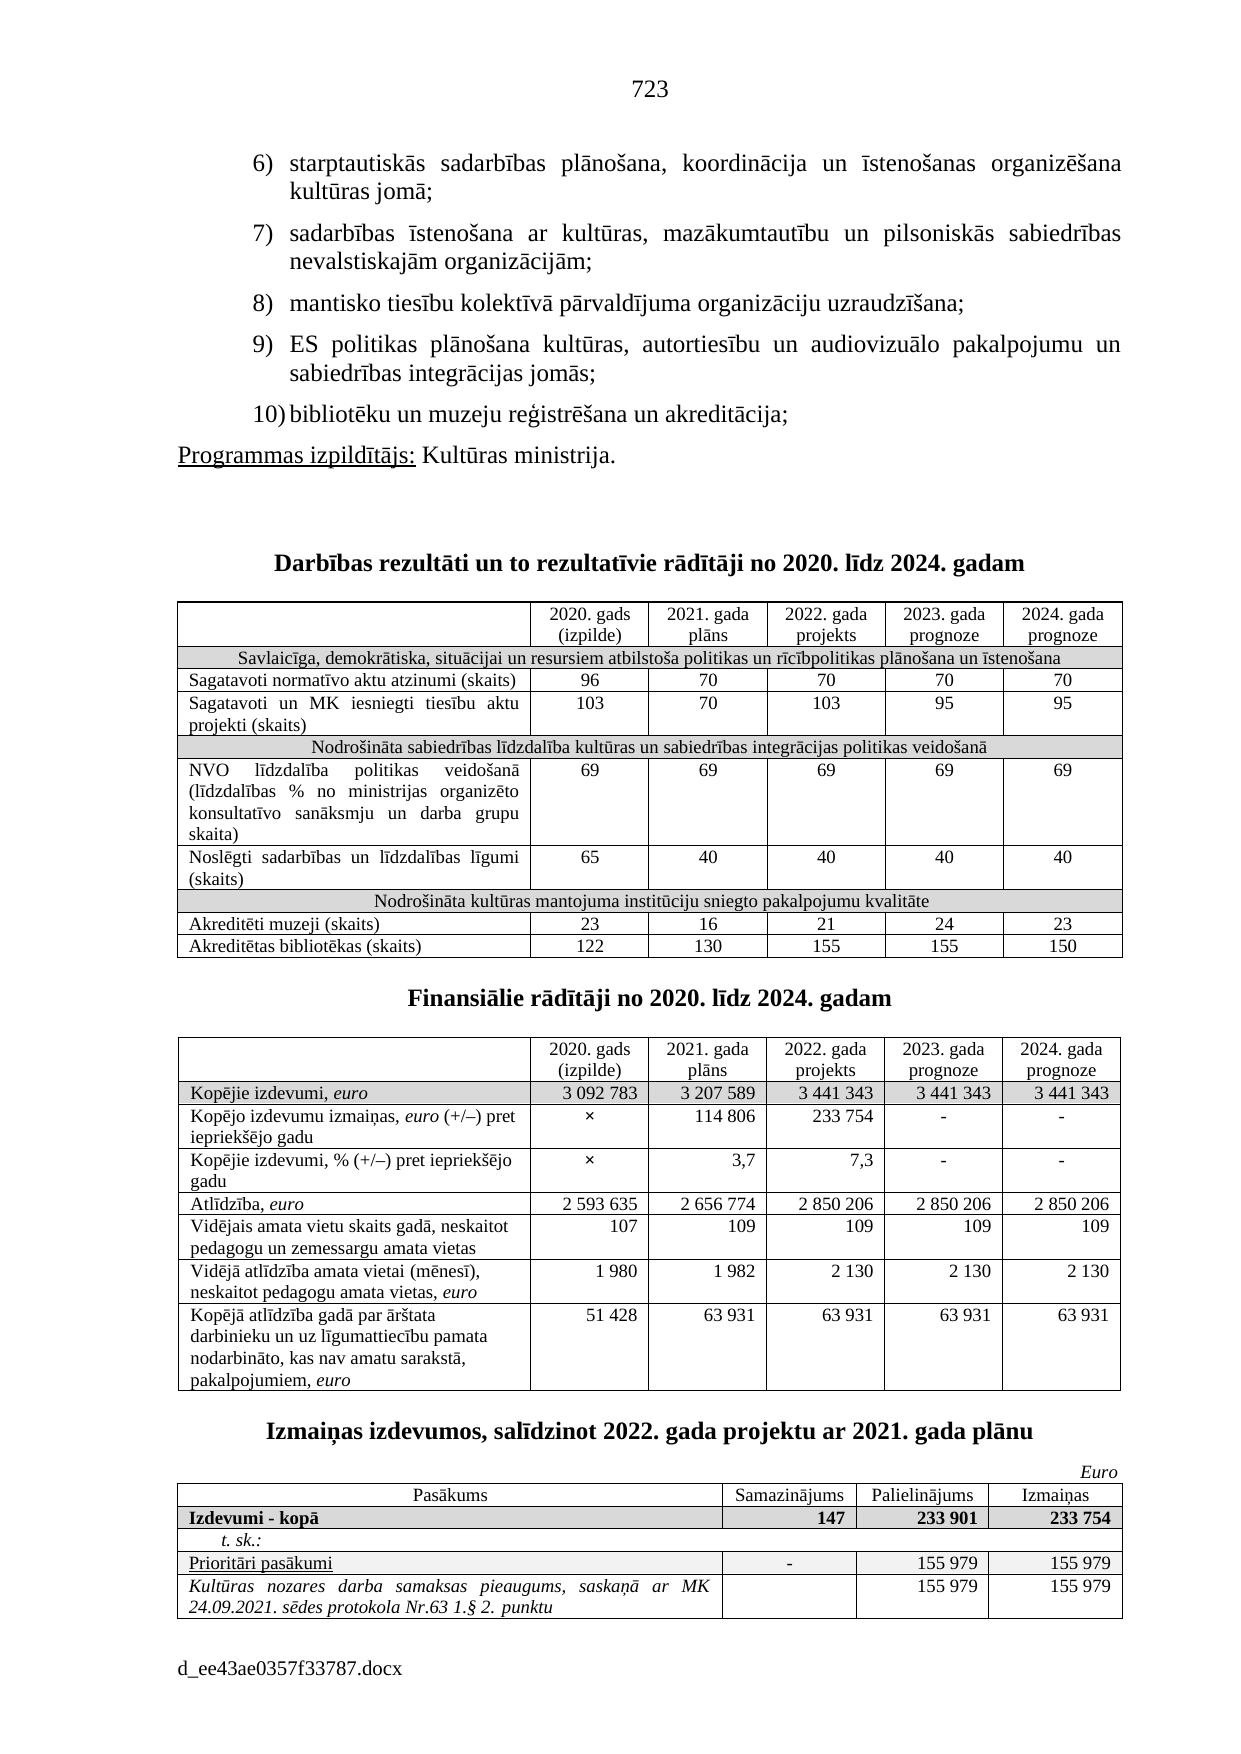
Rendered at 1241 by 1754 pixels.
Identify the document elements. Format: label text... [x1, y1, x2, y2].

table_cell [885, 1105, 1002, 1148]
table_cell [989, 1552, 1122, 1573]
list ES politikas plānošana kultūras, autortiesību un audiovizuālo pakalpojumu un sabiedrības integrācijas jomās; [252, 329, 1122, 386]
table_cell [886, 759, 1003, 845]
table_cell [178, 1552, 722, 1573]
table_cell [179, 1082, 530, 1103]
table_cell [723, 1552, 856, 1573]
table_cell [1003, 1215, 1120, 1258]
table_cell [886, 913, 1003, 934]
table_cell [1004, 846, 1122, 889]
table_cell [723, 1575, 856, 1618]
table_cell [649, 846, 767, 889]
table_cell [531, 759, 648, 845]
list bibliotēku un muzeju reģistrēšana un akreditācija; [252, 399, 1122, 428]
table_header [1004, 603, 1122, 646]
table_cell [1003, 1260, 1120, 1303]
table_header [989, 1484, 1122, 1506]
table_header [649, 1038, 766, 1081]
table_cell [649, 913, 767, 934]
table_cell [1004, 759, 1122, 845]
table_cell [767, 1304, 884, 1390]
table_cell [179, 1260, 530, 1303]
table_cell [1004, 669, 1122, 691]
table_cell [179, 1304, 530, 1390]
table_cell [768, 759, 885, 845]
list sadarbības īstenošana ar kultūras, mazākumtautību un pilsoniskās sabiedrības nevalstiskajām organizācijām; [252, 218, 1122, 275]
text Darbības rezultāti un to rezultatīvie rādītāji no 2020. līdz 2024. gadam [177, 548, 1122, 576]
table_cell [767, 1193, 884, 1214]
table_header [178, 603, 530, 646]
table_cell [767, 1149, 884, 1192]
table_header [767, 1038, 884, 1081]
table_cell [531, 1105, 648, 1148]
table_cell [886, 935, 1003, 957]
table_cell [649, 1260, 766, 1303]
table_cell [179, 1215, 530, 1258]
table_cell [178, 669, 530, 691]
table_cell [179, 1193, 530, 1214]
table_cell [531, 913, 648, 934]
list mantisko tiesību kolektīvā pārvaldījuma organizāciju uzraudzīšana; [252, 288, 1122, 316]
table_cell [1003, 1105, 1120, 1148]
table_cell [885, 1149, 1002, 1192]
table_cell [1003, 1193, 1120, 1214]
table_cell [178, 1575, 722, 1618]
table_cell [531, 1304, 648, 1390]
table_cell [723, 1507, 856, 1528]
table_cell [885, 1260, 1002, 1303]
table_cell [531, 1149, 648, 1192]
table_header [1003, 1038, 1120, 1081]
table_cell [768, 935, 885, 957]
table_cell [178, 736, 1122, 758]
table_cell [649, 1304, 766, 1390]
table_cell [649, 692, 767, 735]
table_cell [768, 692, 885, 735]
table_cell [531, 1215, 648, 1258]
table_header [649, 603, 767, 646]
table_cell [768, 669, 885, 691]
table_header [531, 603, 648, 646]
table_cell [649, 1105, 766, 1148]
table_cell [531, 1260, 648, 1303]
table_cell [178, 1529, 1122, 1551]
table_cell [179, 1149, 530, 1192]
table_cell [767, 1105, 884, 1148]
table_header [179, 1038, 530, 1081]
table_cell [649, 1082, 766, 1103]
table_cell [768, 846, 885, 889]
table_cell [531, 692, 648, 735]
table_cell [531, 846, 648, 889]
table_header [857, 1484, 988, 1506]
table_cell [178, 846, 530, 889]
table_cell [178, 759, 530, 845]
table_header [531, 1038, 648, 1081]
text Euro [1002, 1461, 1122, 1483]
text Programmas izpildītājs: Kultūras ministrija. [177, 440, 1122, 469]
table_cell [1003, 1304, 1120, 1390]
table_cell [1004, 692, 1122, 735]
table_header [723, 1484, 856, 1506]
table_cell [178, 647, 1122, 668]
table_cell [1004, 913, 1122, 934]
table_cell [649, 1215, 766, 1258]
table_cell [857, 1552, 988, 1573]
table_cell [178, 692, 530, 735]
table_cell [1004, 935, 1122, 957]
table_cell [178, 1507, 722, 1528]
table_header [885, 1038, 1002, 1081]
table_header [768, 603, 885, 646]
text Finansiālie rādītāji no 2020. līdz 2024. gadam [177, 983, 1122, 1012]
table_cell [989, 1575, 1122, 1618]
text Izmaiņas izdevumos, salīdzinot 2022. gada projektu ar 2021. gada plānu [177, 1416, 1122, 1445]
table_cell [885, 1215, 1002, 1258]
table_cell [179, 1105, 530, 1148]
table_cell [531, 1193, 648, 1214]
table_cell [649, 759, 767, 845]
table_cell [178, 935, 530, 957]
list starptautiskās sadarbības plānošana, koordinācija un īstenošanas organizēšana kultūras jomā; [252, 148, 1122, 205]
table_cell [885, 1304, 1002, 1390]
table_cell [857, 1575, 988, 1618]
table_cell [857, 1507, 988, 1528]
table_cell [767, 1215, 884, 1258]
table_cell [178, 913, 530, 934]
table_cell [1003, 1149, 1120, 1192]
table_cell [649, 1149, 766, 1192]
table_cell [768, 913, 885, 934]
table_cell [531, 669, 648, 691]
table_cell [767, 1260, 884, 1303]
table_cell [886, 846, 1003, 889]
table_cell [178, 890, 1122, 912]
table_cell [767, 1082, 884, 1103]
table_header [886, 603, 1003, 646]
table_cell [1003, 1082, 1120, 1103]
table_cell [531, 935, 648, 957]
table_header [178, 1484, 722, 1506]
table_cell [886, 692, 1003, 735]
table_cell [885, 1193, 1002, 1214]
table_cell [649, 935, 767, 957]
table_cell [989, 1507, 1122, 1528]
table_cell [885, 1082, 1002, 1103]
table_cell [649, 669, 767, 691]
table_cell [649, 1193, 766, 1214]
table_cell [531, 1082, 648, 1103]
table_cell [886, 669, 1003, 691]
